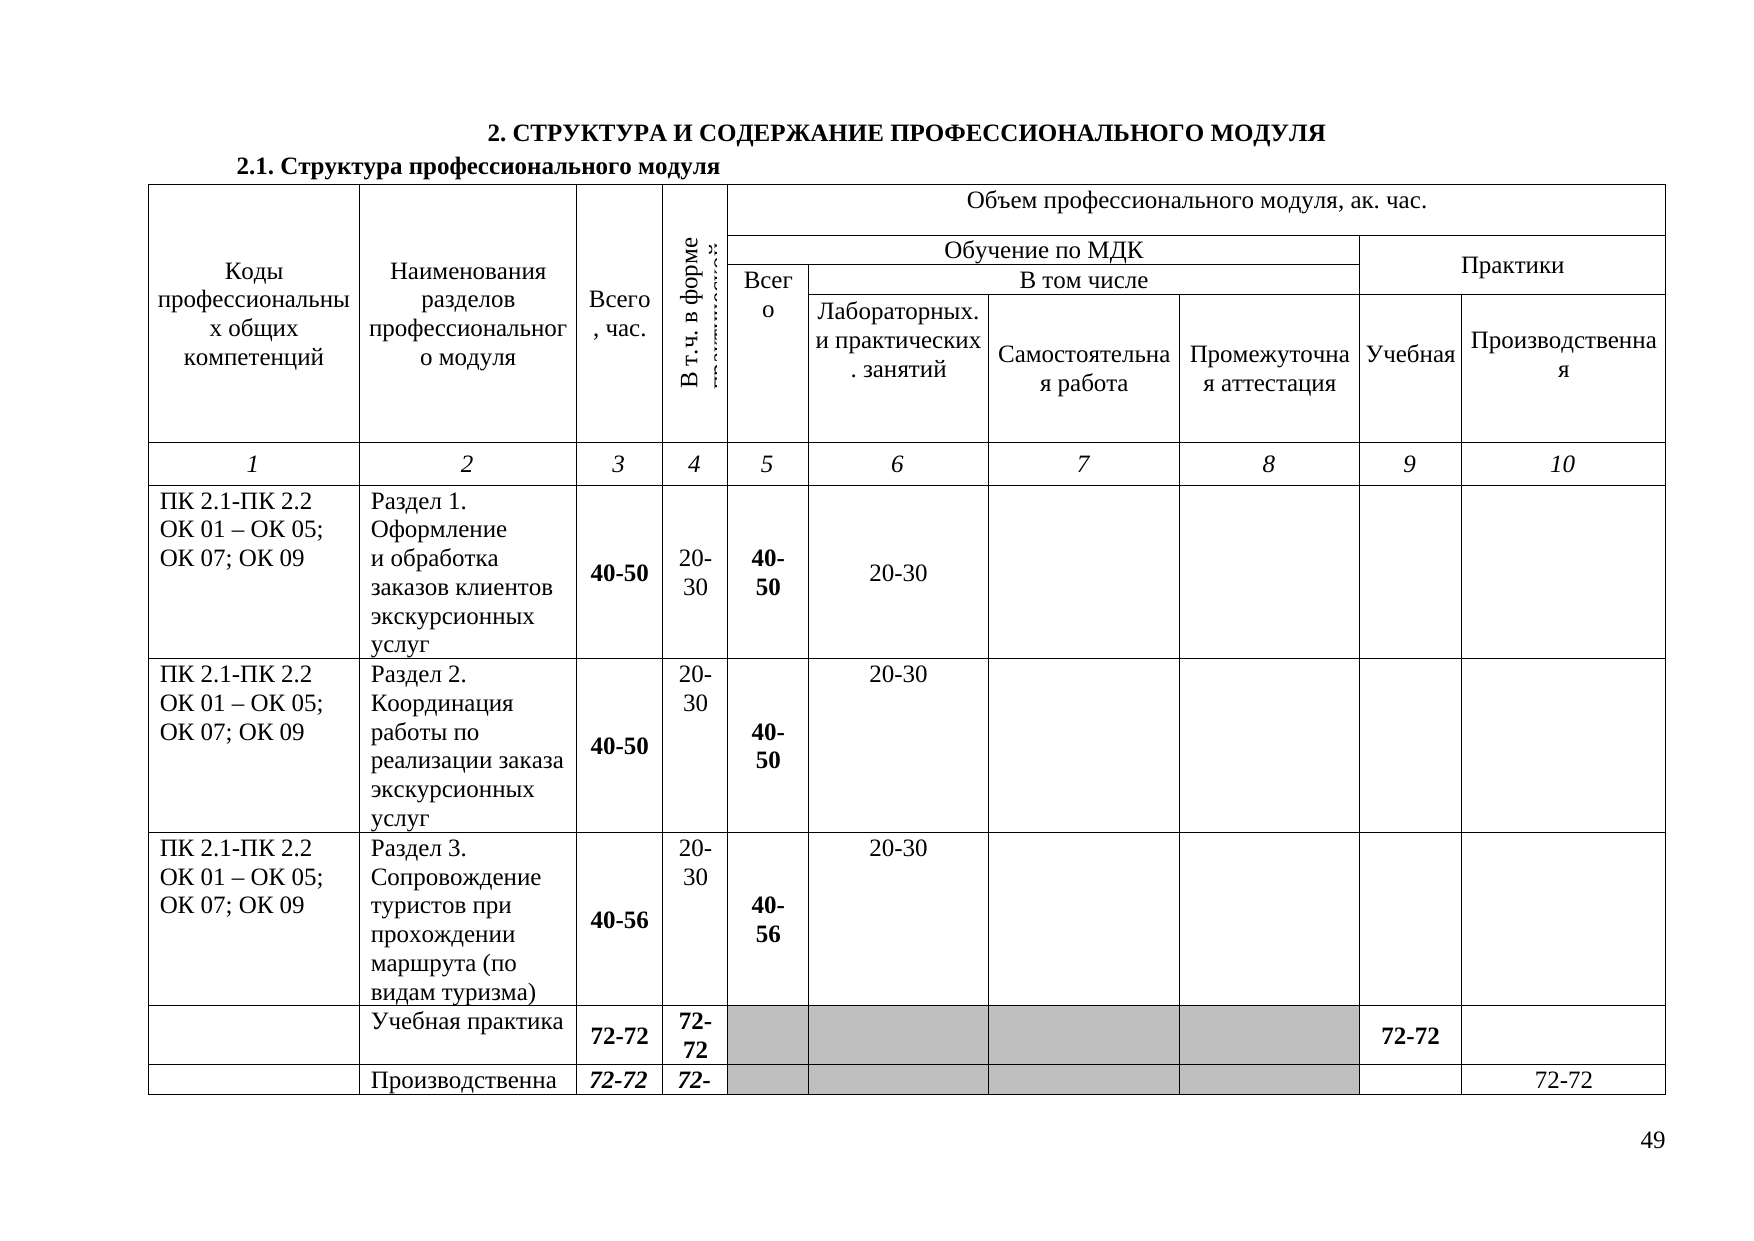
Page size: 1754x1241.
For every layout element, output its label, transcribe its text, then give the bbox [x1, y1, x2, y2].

table_cell 40-50 [577, 659, 662, 832]
table_cell 4 [663, 443, 727, 485]
table_cell Раздел 2. Координация работы по реализации заказа экскурсионных услуг [360, 659, 576, 832]
table_cell [149, 1065, 359, 1094]
table_cell В том числе [809, 265, 1359, 294]
table_cell [809, 1006, 988, 1064]
table_header Коды профессиональных общих компетенций [149, 185, 359, 442]
table_cell [1360, 1065, 1461, 1094]
table_cell [989, 1065, 1179, 1094]
text 2. Структура и содержание профессионального модуля [148, 118, 1665, 147]
table_cell 5 [728, 443, 808, 485]
table_cell [1462, 659, 1665, 832]
table_cell [728, 1006, 808, 1064]
table_cell 10 [1462, 443, 1665, 485]
table_cell [1360, 833, 1461, 1005]
table_cell Раздел 3. Сопровождение туристов при прохождении маршрута (по видам туризма) [360, 833, 576, 1005]
table_cell 72-72 [1462, 1065, 1665, 1094]
table_cell [989, 833, 1179, 1005]
table_cell [1462, 1006, 1665, 1064]
table_cell 20-30 [663, 659, 727, 832]
table_cell [1360, 659, 1461, 832]
table_cell 20-30 [663, 486, 727, 658]
table_cell [149, 1006, 359, 1064]
table_cell Производственная [1462, 295, 1665, 442]
table_cell Раздел 1. Оформление и обработка заказов клиентов экскурсионных услуг [360, 486, 576, 658]
table_cell [989, 1006, 1179, 1064]
table_cell 20-30 [809, 833, 988, 1005]
table_cell ПК 2.1-ПК 2.2 ОК 01 – ОК 05; ОК 07; ОК 09 [149, 486, 359, 658]
table_header Всего, час. [577, 185, 662, 442]
table_cell 9 [1360, 443, 1461, 485]
table_header Наименования разделов профессионального модуля [360, 185, 576, 442]
table_cell [1180, 1065, 1359, 1094]
table_cell 3 [577, 443, 662, 485]
table_cell ПК 2.1-ПК 2.2 ОК 01 – ОК 05; ОК 07; ОК 09 [149, 659, 359, 832]
table_cell 40-50 [577, 486, 662, 658]
table_cell ПК 2.1-ПК 2.2 ОК 01 – ОК 05; ОК 07; ОК 09 [149, 833, 359, 1005]
table_cell 72-72 [663, 1006, 727, 1064]
table_cell 40-50 [728, 659, 808, 832]
table_cell 72-72 [577, 1065, 662, 1094]
table_cell [1180, 1006, 1359, 1064]
table_cell 72-72 [1360, 1006, 1461, 1064]
table_cell 72-72 [663, 1065, 727, 1094]
table_cell Лабораторных. и практических. занятий [809, 295, 988, 442]
table_cell [728, 1065, 808, 1094]
table_cell [1462, 833, 1665, 1005]
table_cell [989, 486, 1179, 658]
table_cell 1 [149, 443, 359, 485]
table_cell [360, 1065, 576, 1094]
table_cell 40-50 [728, 486, 808, 658]
table_cell 72-72 [577, 1006, 662, 1064]
table_cell 20-30 [663, 833, 727, 1005]
table_cell 6 [809, 443, 988, 485]
table_cell 20-30 [809, 659, 988, 832]
table_cell [1180, 659, 1359, 832]
table_cell [1360, 486, 1461, 658]
table_cell [1180, 486, 1359, 658]
table_header В т.ч. в форме практической. подготовки [663, 185, 727, 442]
table_cell [989, 659, 1179, 832]
table_cell Практики [1360, 236, 1665, 294]
table_cell Учебная [1360, 295, 1461, 442]
table_cell [1180, 833, 1359, 1005]
table_cell Самостоятельная работа [989, 295, 1179, 442]
table_cell [809, 1065, 988, 1094]
table_cell Учебная практика [360, 1006, 576, 1064]
table_cell 8 [1180, 443, 1359, 485]
table_cell 2 [360, 443, 576, 485]
table_cell 20-30 [809, 486, 988, 658]
table_cell [1462, 486, 1665, 658]
table_cell Обучение по МДК [728, 236, 1359, 264]
table_header Объем профессионального модуля, ак. час. [728, 185, 1665, 234]
table_cell Промежуточная аттестация [1180, 295, 1359, 442]
table_cell Всего [728, 265, 808, 442]
table_cell 40-56 [728, 833, 808, 1005]
table_cell 40-56 [577, 833, 662, 1005]
table_cell 7 [989, 443, 1179, 485]
text 2.1. Структура профессионального модуля [148, 151, 1665, 180]
